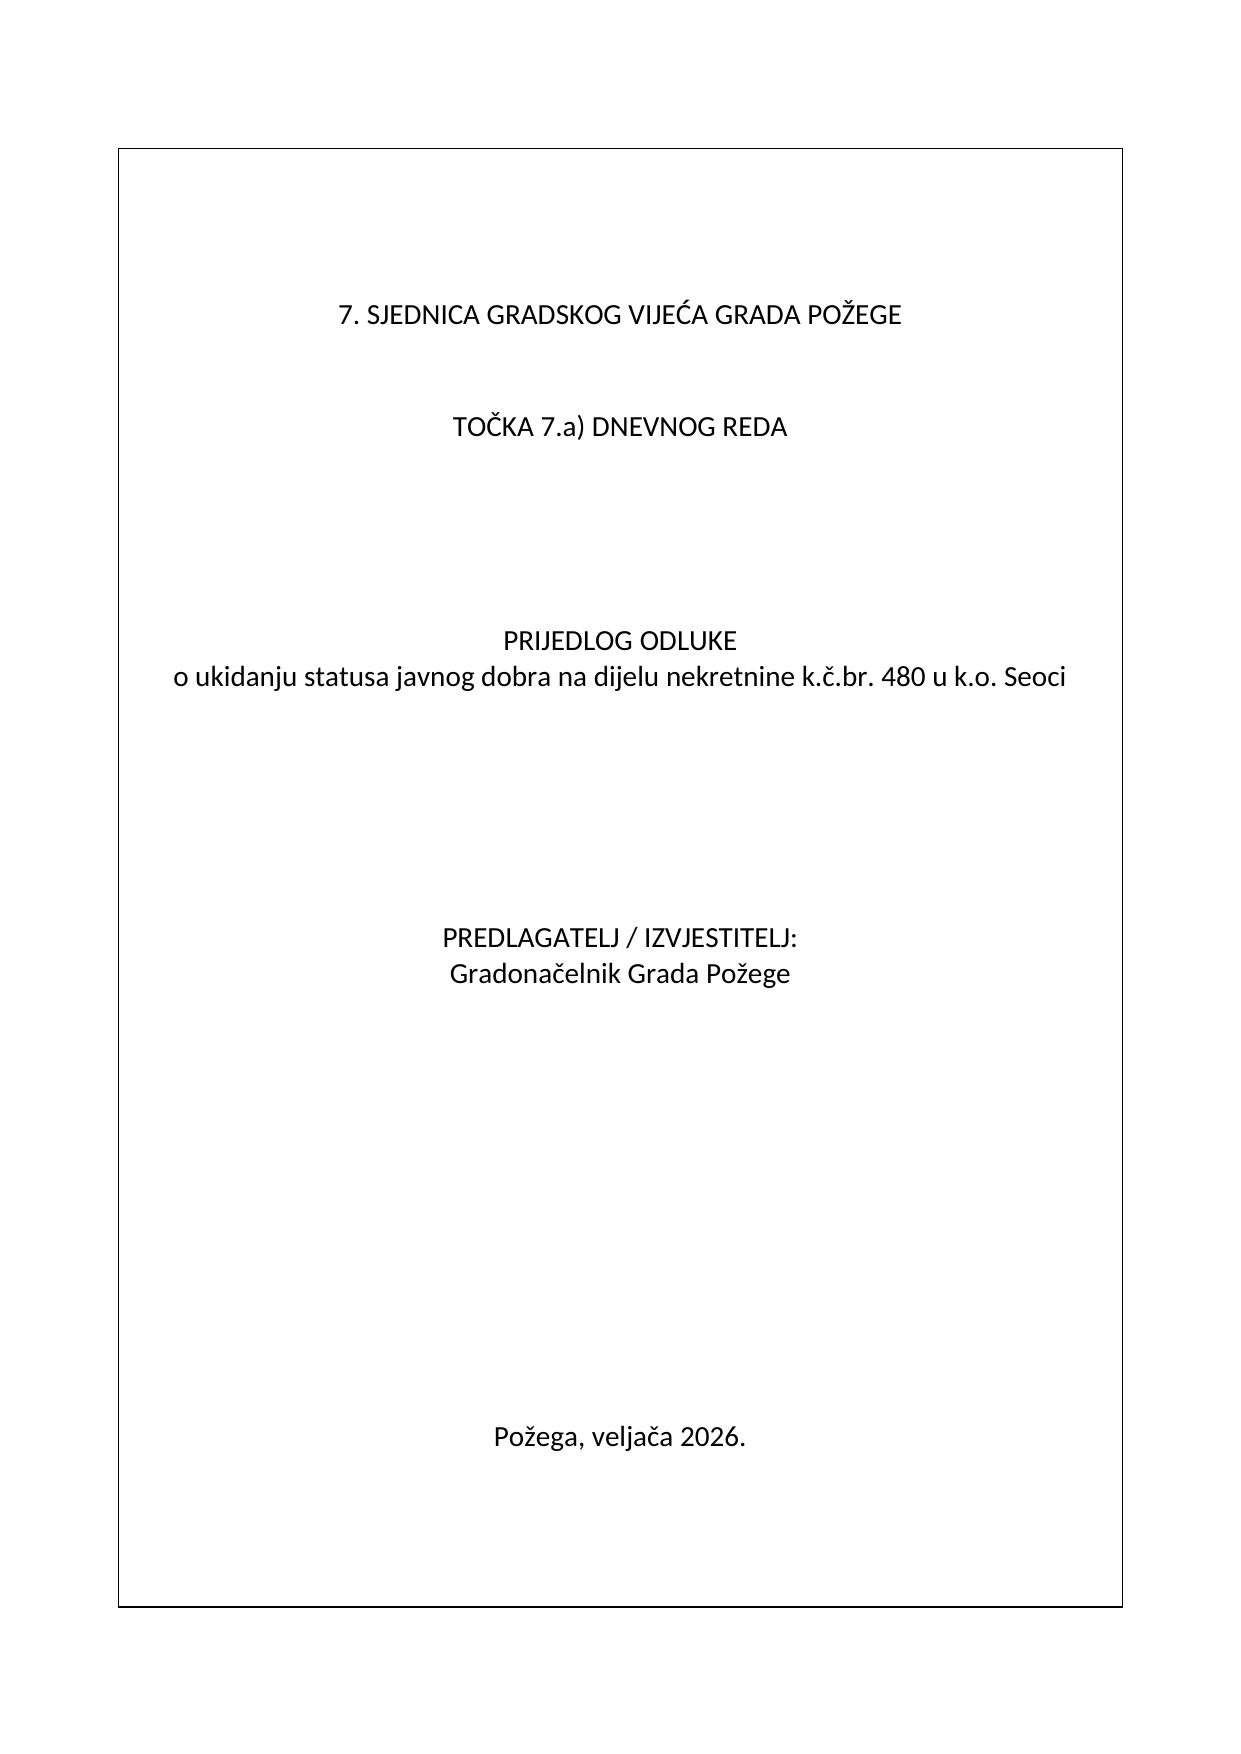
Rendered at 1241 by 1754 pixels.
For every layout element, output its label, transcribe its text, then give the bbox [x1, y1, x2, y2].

table_header 7. SJEDNICA GRADSKOG VIJEĆA GRADA POŽEGE TOČKA 7.a) DNEVNOG REDA PRIJEDLOG ODLUKE o ukidanju statusa javnog dobra na dijelu nekretnine k.č.br. 480 u k.o. Seoci PREDLAGATELJ / IZVJESTITELJ: Gradonačelnik Grada Požege Požega, veljača 2026. [119, 149, 1122, 1606]
